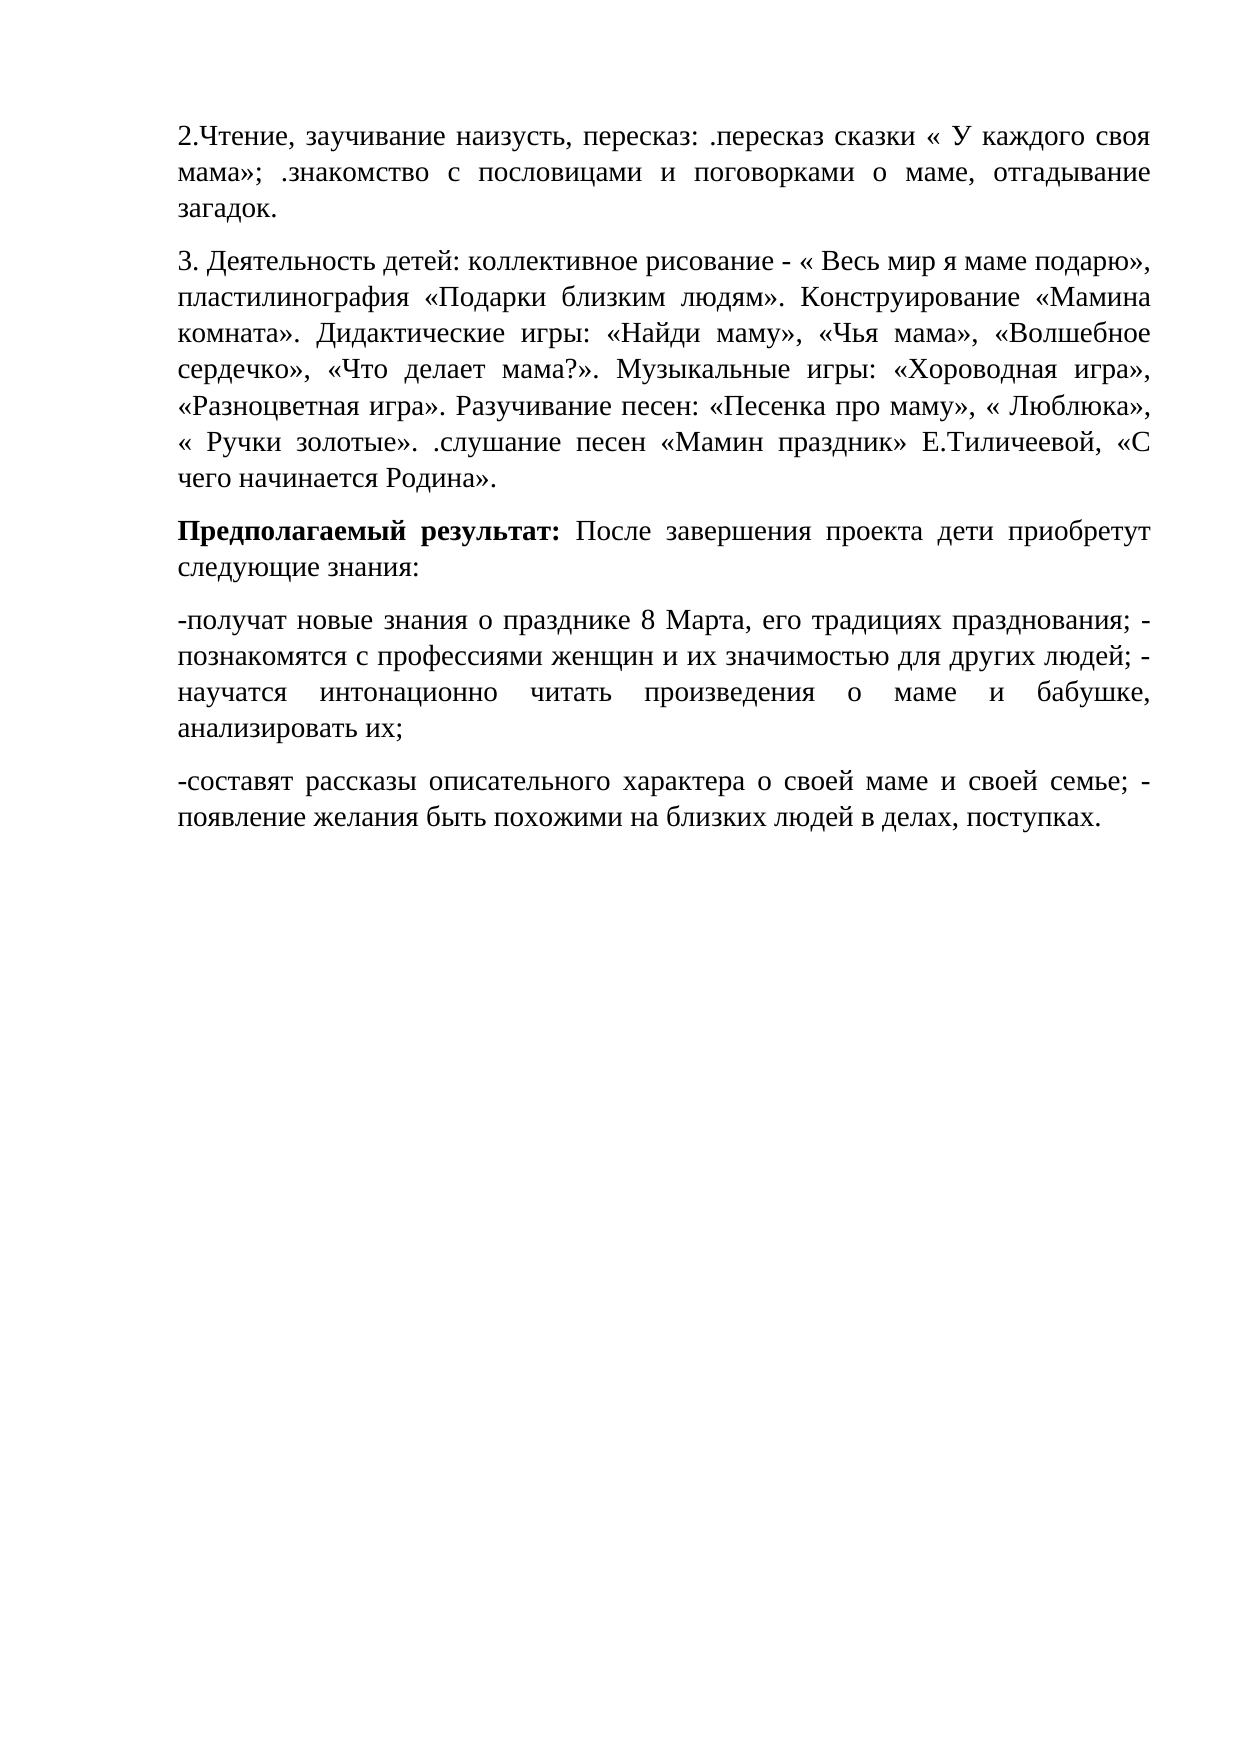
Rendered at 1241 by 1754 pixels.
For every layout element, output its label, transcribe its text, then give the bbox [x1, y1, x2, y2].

text -получат новые знания о празднике 8 Марта, его традициях празднования; -познакомятся с профессиями женщин и их значимостью для других людей; -научатся интонационно читать произведения о маме и бабушке, анализировать их; [177, 602, 1152, 744]
text 3. Деятельность детей: коллективное рисование - « Весь мир я маме подарю», пластилинография «Подарки близким людям». Конструирование «Мамина комната». Дидактические игры: «Найди маму», «Чья мама», «Волшебное сердечко», «Что делает мама?». Музыкальные игры: «Хороводная игра», «Разноцветная игра». Разучивание песен: «Песенка про маму», « Люблюка», « Ручки золотые». .слушание песен «Мамин праздник» Е.Тиличеевой, «С чего начинается Родина». [177, 243, 1152, 494]
text 2.Чтение, заучивание наизусть, пересказ: .пересказ сказки « У каждого своя мама»; .знакомство с пословицами и поговорками о маме, отгадывание загадок. [177, 118, 1152, 224]
text Предполагаемый результат: После завершения проекта дети приобретут следующие знания: [177, 513, 1152, 583]
text -составят рассказы описательного характера о своей маме и своей семье; -появление желания быть похожими на близких людей в делах, поступках. [177, 763, 1152, 833]
